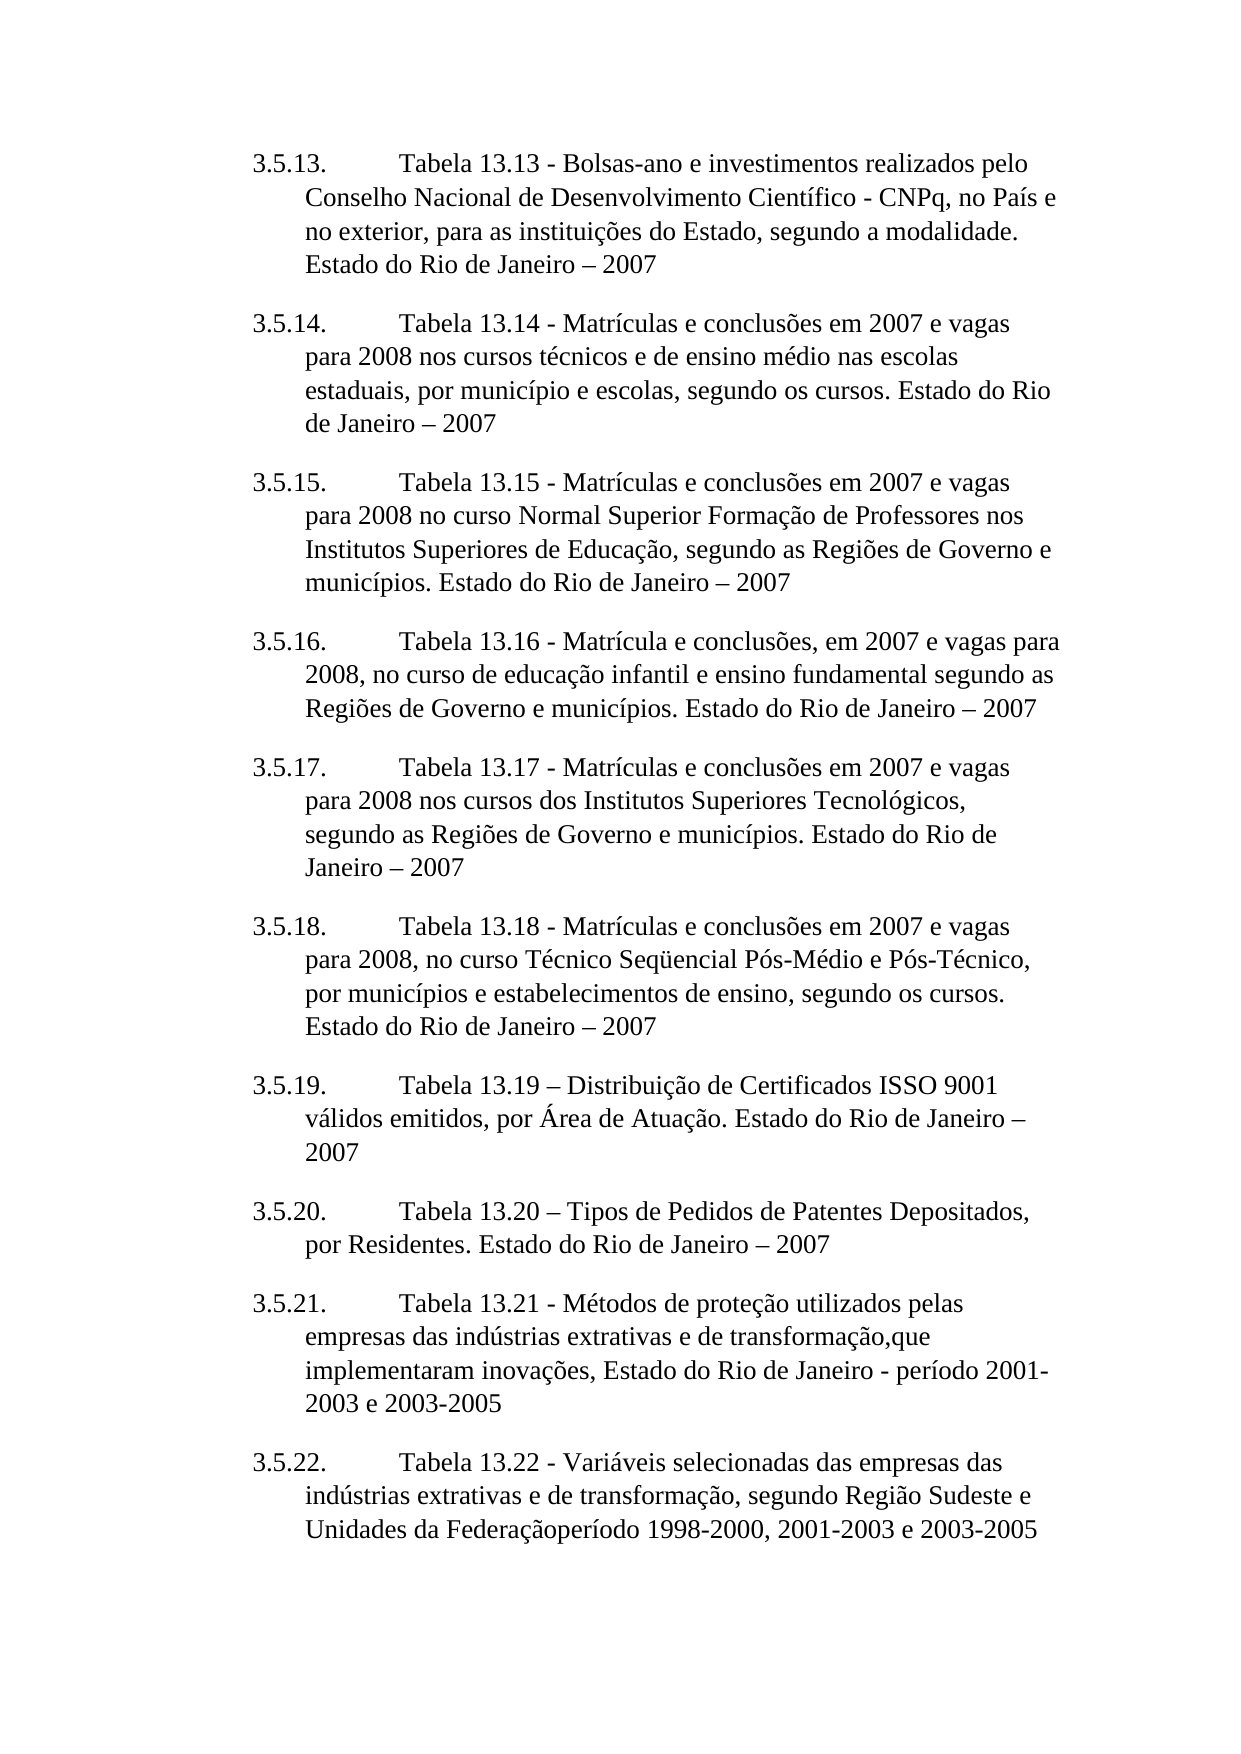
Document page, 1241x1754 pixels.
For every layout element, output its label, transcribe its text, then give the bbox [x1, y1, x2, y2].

subtitle Tabela 13.16 - Matrícula e conclusões, em 2007 e vagas para 2008, no curso de educação infantil e ensino fundamental segundo as Regiões de Governo e municípios. Estado do Rio de Janeiro – 2007 [252, 625, 1063, 723]
subtitle Tabela 13.17 - Matrículas e conclusões em 2007 e vagas para 2008 nos cursos dos Institutos Superiores Tecnológicos, segundo as Regiões de Governo e municípios. Estado do Rio de Janeiro – 2007 [252, 751, 1063, 882]
subtitle Tabela 13.21 - Métodos de proteção utilizados pelas empresas das indústrias extrativas e de transformação,que implementaram inovações, Estado do Rio de Janeiro - período 2001-2003 e 2003-2005 [252, 1287, 1063, 1418]
subtitle Tabela 13.13 - Bolsas-ano e investimentos realizados pelo Conselho Nacional de Desenvolvimento Científico - CNPq, no País e no exterior, para as instituições do Estado, segundo a modalidade. Estado do Rio de Janeiro – 2007 [252, 148, 1063, 279]
subtitle Tabela 13.19 – Distribuição de Certificados ISSO 9001 válidos emitidos, por Área de Atuação. Estado do Rio de Janeiro – 2007 [252, 1069, 1063, 1167]
subtitle Tabela 13.18 - Matrículas e conclusões em 2007 e vagas para 2008, no curso Técnico Seqüencial Pós-Médio e Pós-Técnico, por municípios e estabelecimentos de ensino, segundo os cursos. Estado do Rio de Janeiro – 2007 [252, 910, 1063, 1042]
subtitle Tabela 13.22 - Variáveis selecionadas das empresas das indústrias extrativas e de transformação, segundo Região Sudeste e Unidades da Federaçãoperíodo 1998-2000, 2001-2003 e 2003-2005 [252, 1446, 1063, 1544]
subtitle Tabela 13.14 - Matrículas e conclusões em 2007 e vagas para 2008 nos cursos técnicos e de ensino médio nas escolas estaduais, por município e escolas, segundo os cursos. Estado do Rio de Janeiro – 2007 [252, 307, 1063, 438]
subtitle Tabela 13.20 – Tipos de Pedidos de Patentes Depositados, por Residentes. Estado do Rio de Janeiro – 2007 [252, 1195, 1063, 1259]
subtitle Tabela 13.15 - Matrículas e conclusões em 2007 e vagas para 2008 no curso Normal Superior Formação de Professores nos Institutos Superiores de Educação, segundo as Regiões de Governo e municípios. Estado do Rio de Janeiro – 2007 [252, 466, 1063, 598]
